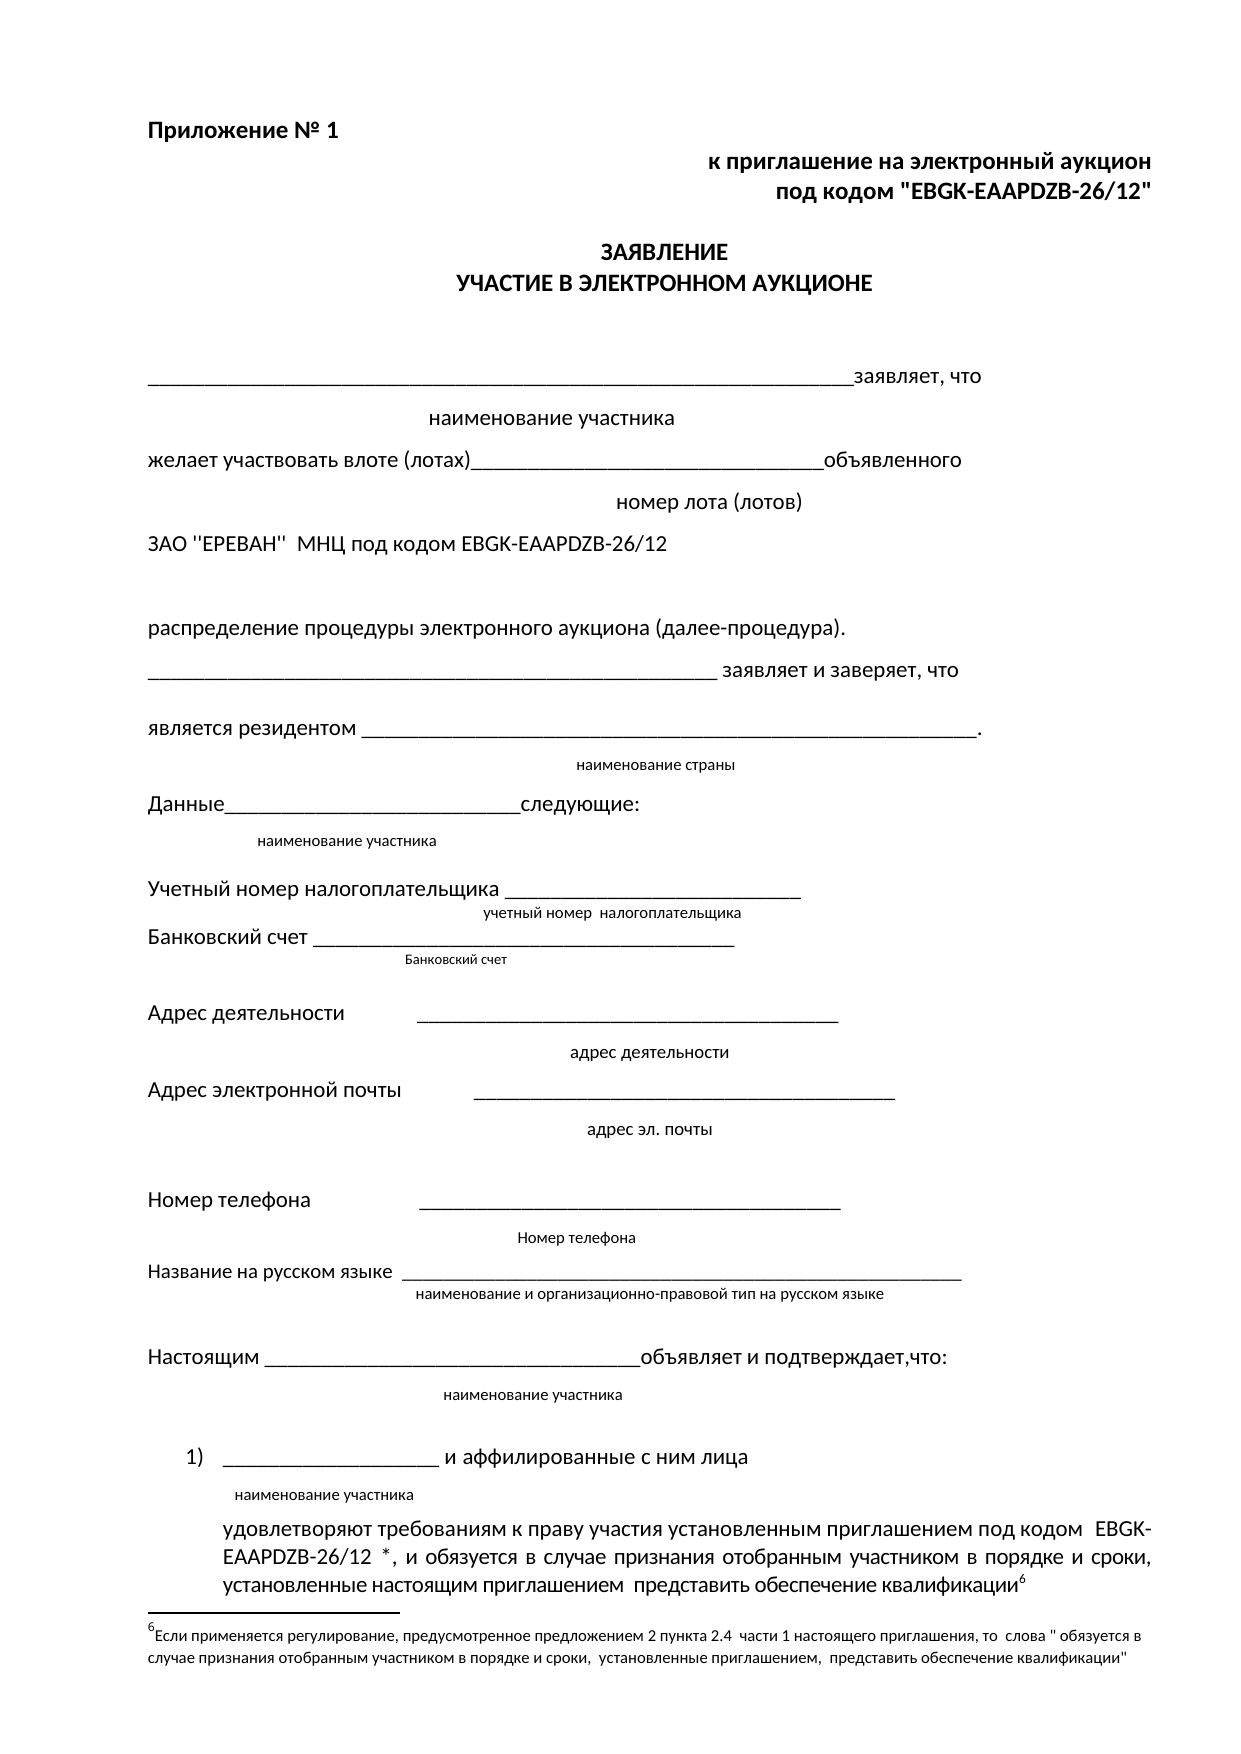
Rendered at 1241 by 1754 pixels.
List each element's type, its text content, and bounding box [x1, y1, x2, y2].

text Номер телефона [517, 1227, 1152, 1248]
text наименование участника [148, 1484, 1152, 1504]
text адрес деятельности [148, 1040, 1152, 1063]
text наименование участника [443, 1384, 1152, 1404]
text ______________________________________________________________заявляет, что [148, 361, 1152, 389]
list удовлетворяют требованиям к праву участия установленным приглашением под кодом EBGK-EAAPDZB-26/12 *, и обязуется в случае признания отобранным участником в порядке и сроки, установленные настоящим приглашением представить обеспечение квалификации [223, 1514, 1152, 1598]
text наименование участника [428, 403, 1152, 431]
text наименование участника [148, 831, 1152, 851]
text Название на русском языке ______________________________________________________ [148, 1258, 1152, 1283]
text Банковский счет _____________________________________ [148, 922, 1152, 950]
text адрес эл. почты [148, 1117, 1152, 1140]
text желает участвовать влоте (лотах)_______________________________объявленного [148, 445, 1152, 473]
text ЗАО ''ЕРЕВАН'' МНЦ под кодом EBGK-EAAPDZB-26/12 [148, 529, 1152, 557]
text Данные__________________________следующие: [148, 789, 1152, 817]
text номер лота (лотов) [606, 487, 1152, 515]
text ЗАЯВЛЕНИЕ [177, 237, 1152, 267]
text под кодом "EBGK-EAAPDZB-26/12" [177, 176, 1152, 206]
text УЧАСТИЕ В ЭЛЕКТРОННОМ АУКЦИОНЕ [177, 267, 1152, 298]
text наименование страны [576, 754, 1152, 775]
text Банковский счет [148, 950, 1152, 968]
text является резидентом ______________________________________________________. [148, 713, 1152, 741]
text Учетный номер налогоплательщика __________________________ [148, 874, 1152, 902]
text Номер телефона _____________________________________ [148, 1186, 1152, 1213]
text распределение процедуры электронного аукциона (далее-процедура). [148, 613, 1152, 641]
text Адрес электронной почты _____________________________________ [148, 1075, 1152, 1103]
text 2.4 На этапе аукциона участник представляет сниженные ценовые предложения в порядке, установленном пунктом 2.2 части 2 настоящего приглашения, без необходимости загрузки новых документов в систему. Приложение № 1 [148, 86, 1152, 145]
text Адрес деятельности _____________________________________ [148, 998, 1152, 1026]
list ___________________ и аффилированные с ним лица [185, 1442, 1152, 1470]
text Настоящим _________________________________объявляет и подтверждает,что: [148, 1342, 1152, 1370]
text учетный номер налогоплательщика [148, 902, 1152, 922]
text наименование и организационно-правовой тип на русском языке [148, 1283, 1152, 1304]
text к приглашение на электронный аукцион [177, 145, 1152, 176]
text __________________________________________________ заявляет и заверяет, что [148, 655, 1152, 683]
